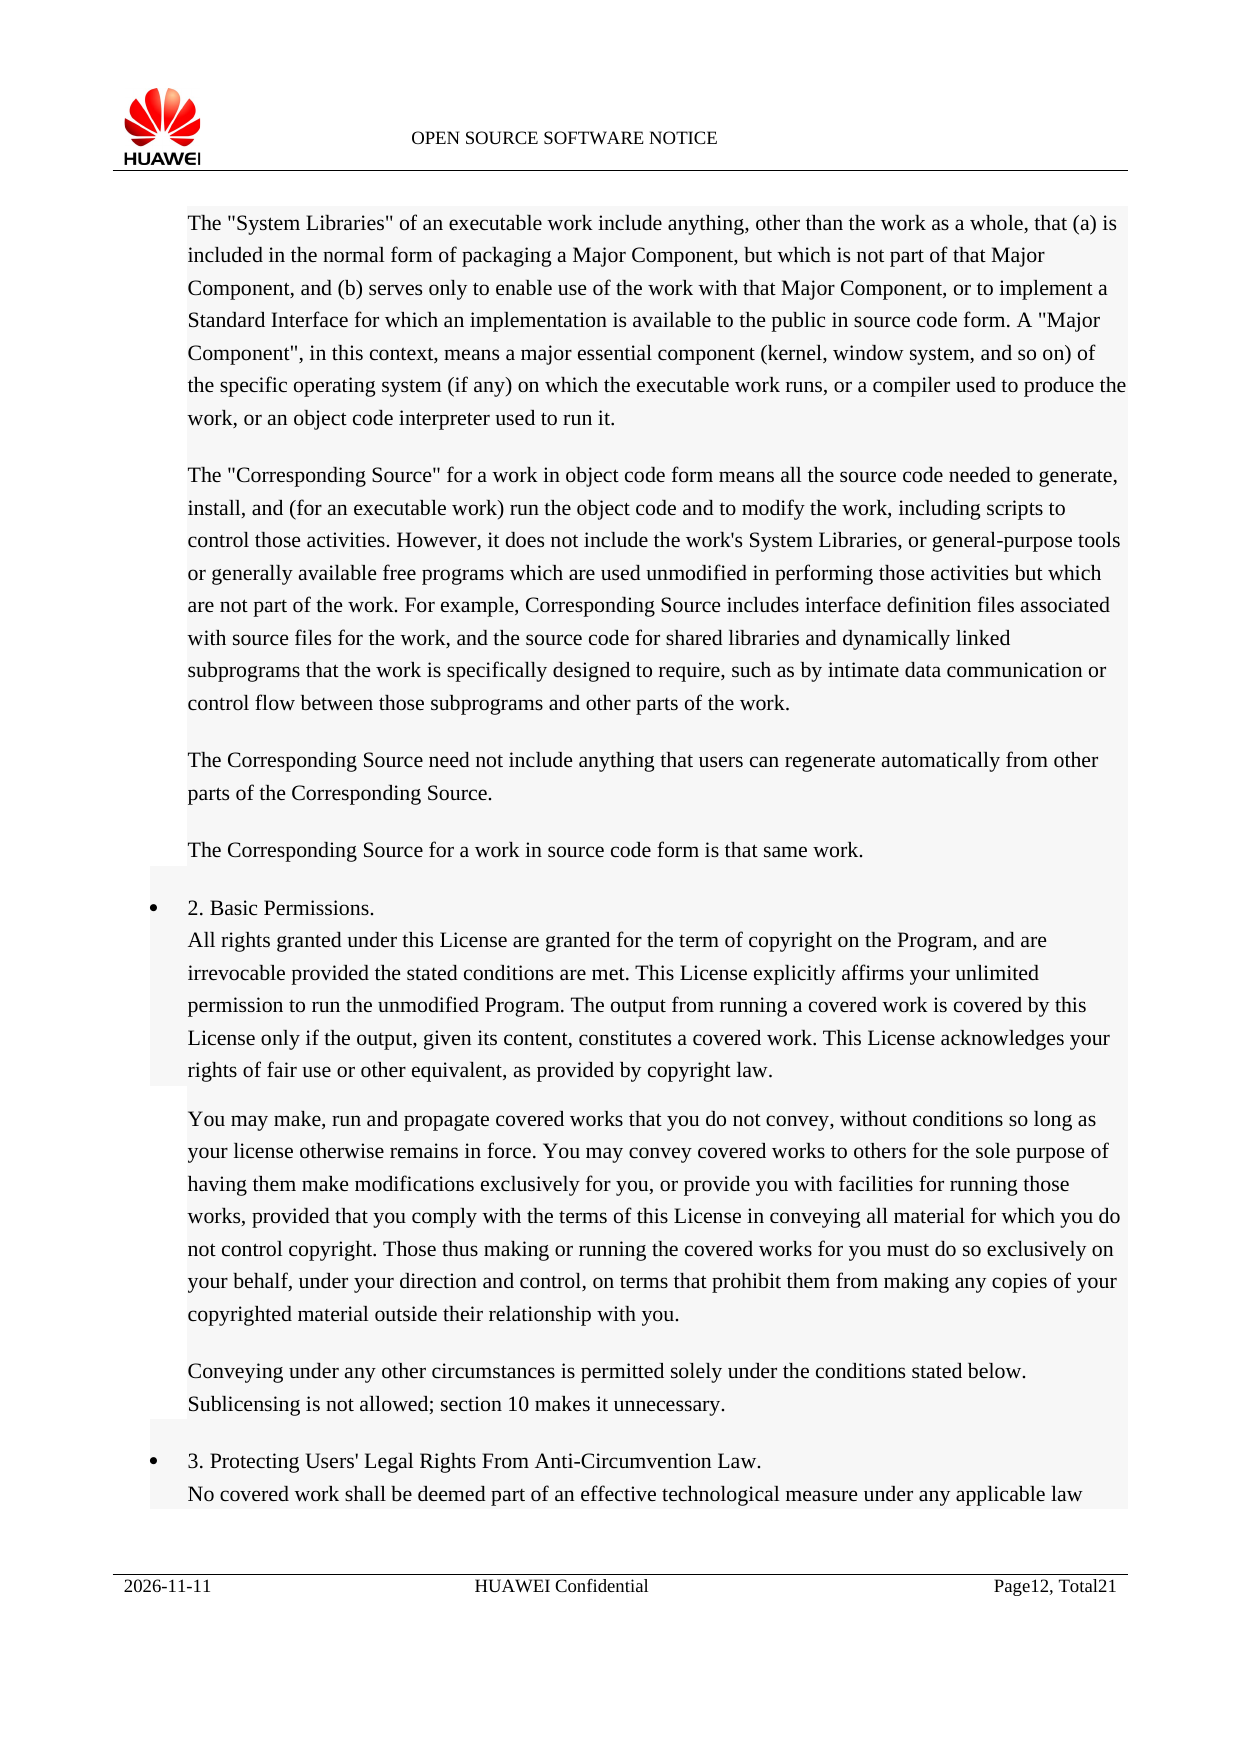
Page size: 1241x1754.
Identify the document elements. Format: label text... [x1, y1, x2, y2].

text Conveying under any other circumstances is permitted solely under the conditions stated below. Sublicensing is not allowed; section 10 makes it unnecessary. [187, 1354, 1128, 1419]
list 2. Basic Permissions. All rights granted under this License are granted for the term of copyright on the Program, and are irrevocable provided the stated conditions are met. This License explicitly affirms your unlimited permission to run the unmodified Program. The output from running a covered work is covered by this License only if the output, given its content, constitutes a covered work. This License acknowledges your rights of fair use or other equivalent, as provided by copyright law. [150, 891, 1128, 1086]
text You may make, run and propagate covered works that you do not convey, without conditions so long as your license otherwise remains in force. You may convey covered works to others for the sole purpose of having them make modifications exclusively for you, or provide you with facilities for running those works, provided that you comply with the terms of this License in conveying all material for which you do not control copyright. Those thus making or running the covered works for you must do so exclusively on your behalf, under your direction and control, on terms that prohibit them from making any copies of your copyrighted material outside their relationship with you. [187, 1102, 1128, 1329]
text The "Corresponding Source" for a work in object code form means all the source code needed to generate, install, and (for an executable work) run the object code and to modify the work, including scripts to control those activities. However, it does not include the work's System Libraries, or general-purpose tools or generally available free programs which are used unmodified in performing those activities but which are not part of the work. For example, Corresponding Source includes interface definition files associated with source files for the work, and the source code for shared libraries and dynamically linked subprograms that the work is specifically designed to require, such as by intimate data communication or control flow between those subprograms and other parts of the work. [187, 459, 1128, 719]
text The Corresponding Source for a work in source code form is that same work. [187, 834, 1128, 866]
text The "System Libraries" of an executable work include anything, other than the work as a whole, that (a) is included in the normal form of packaging a Major Component, but which is not part of that Major Component, and (b) serves only to enable use of the work with that Major Component, or to implement a Standard Interface for which an implementation is available to the public in source code form. A "Major Component", in this context, means a major essential component (kernel, window system, and so on) of the specific operating system (if any) on which the executable work runs, or a compiler used to produce the work, or an object code interpreter used to run it. [187, 206, 1128, 434]
picture [124, 88, 201, 165]
text The Corresponding Source need not include anything that users can regenerate automatically from other parts of the Corresponding Source. [187, 744, 1128, 809]
